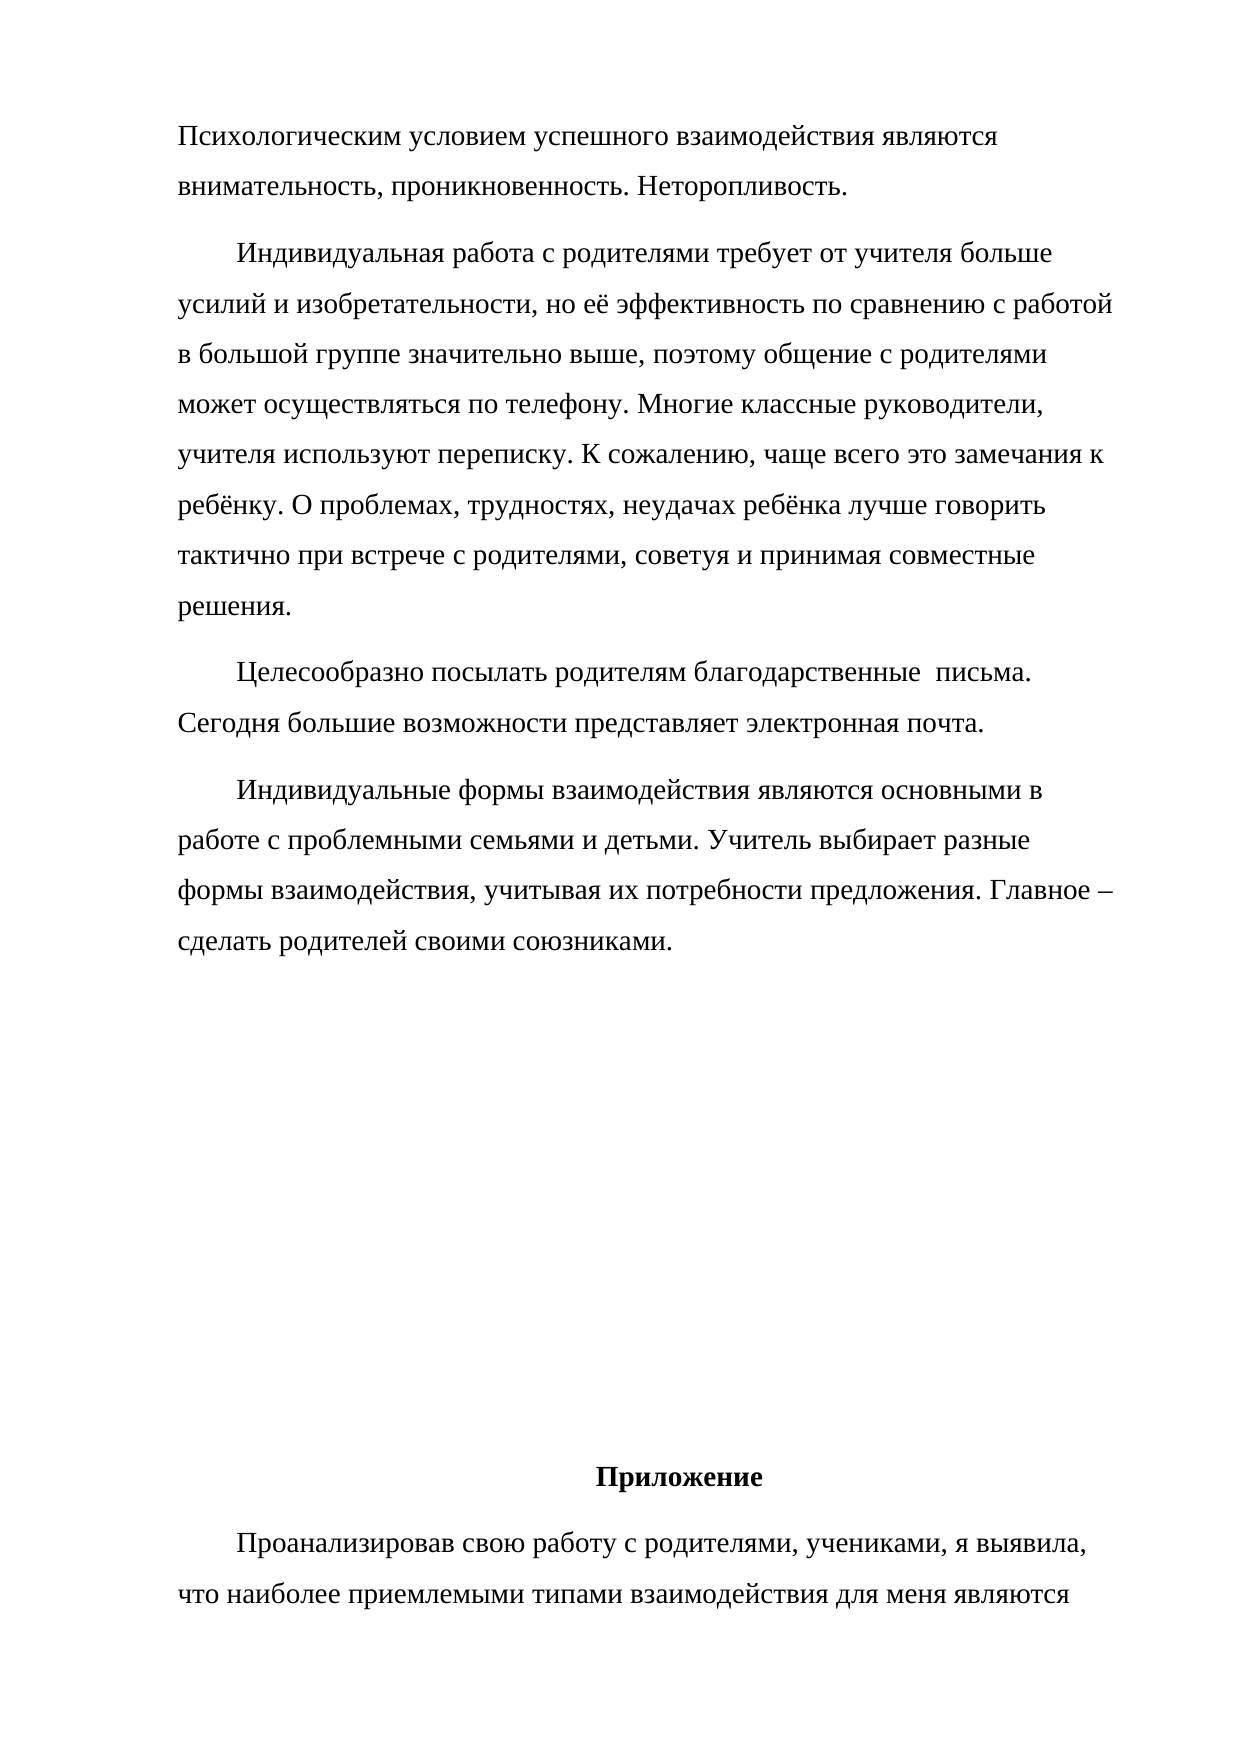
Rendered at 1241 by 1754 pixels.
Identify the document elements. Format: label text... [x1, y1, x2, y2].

text Индивидуальная работа с родителями требует от учителя больше усилий и изобретательности, но её эффективность по сравнению с работой в большой группе значительно выше, поэтому общение с родителями может осуществляться по телефону. Многие классные руководители, учителя используют переписку. К сожалению, чаще всего это замечания к ребёнку. О проблемах, трудностях, неудачах ребёнка лучше говорить тактично при встрече с родителями, советуя и принимая совместные решения. [177, 235, 1122, 621]
text Приложение [177, 1459, 1122, 1492]
text Индивидуальные формы взаимодействия являются основными в работе с проблемными семьями и детьми. Учитель выбирает разные формы взаимодействия, учитывая их потребности предложения. Главное – сделать родителей своими союзниками. [177, 772, 1122, 956]
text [177, 118, 1122, 202]
text Целесообразно посылать родителям благодарственные письма. Сегодня большие возможности представляет электронная почта. [177, 654, 1122, 738]
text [177, 1526, 1122, 1609]
